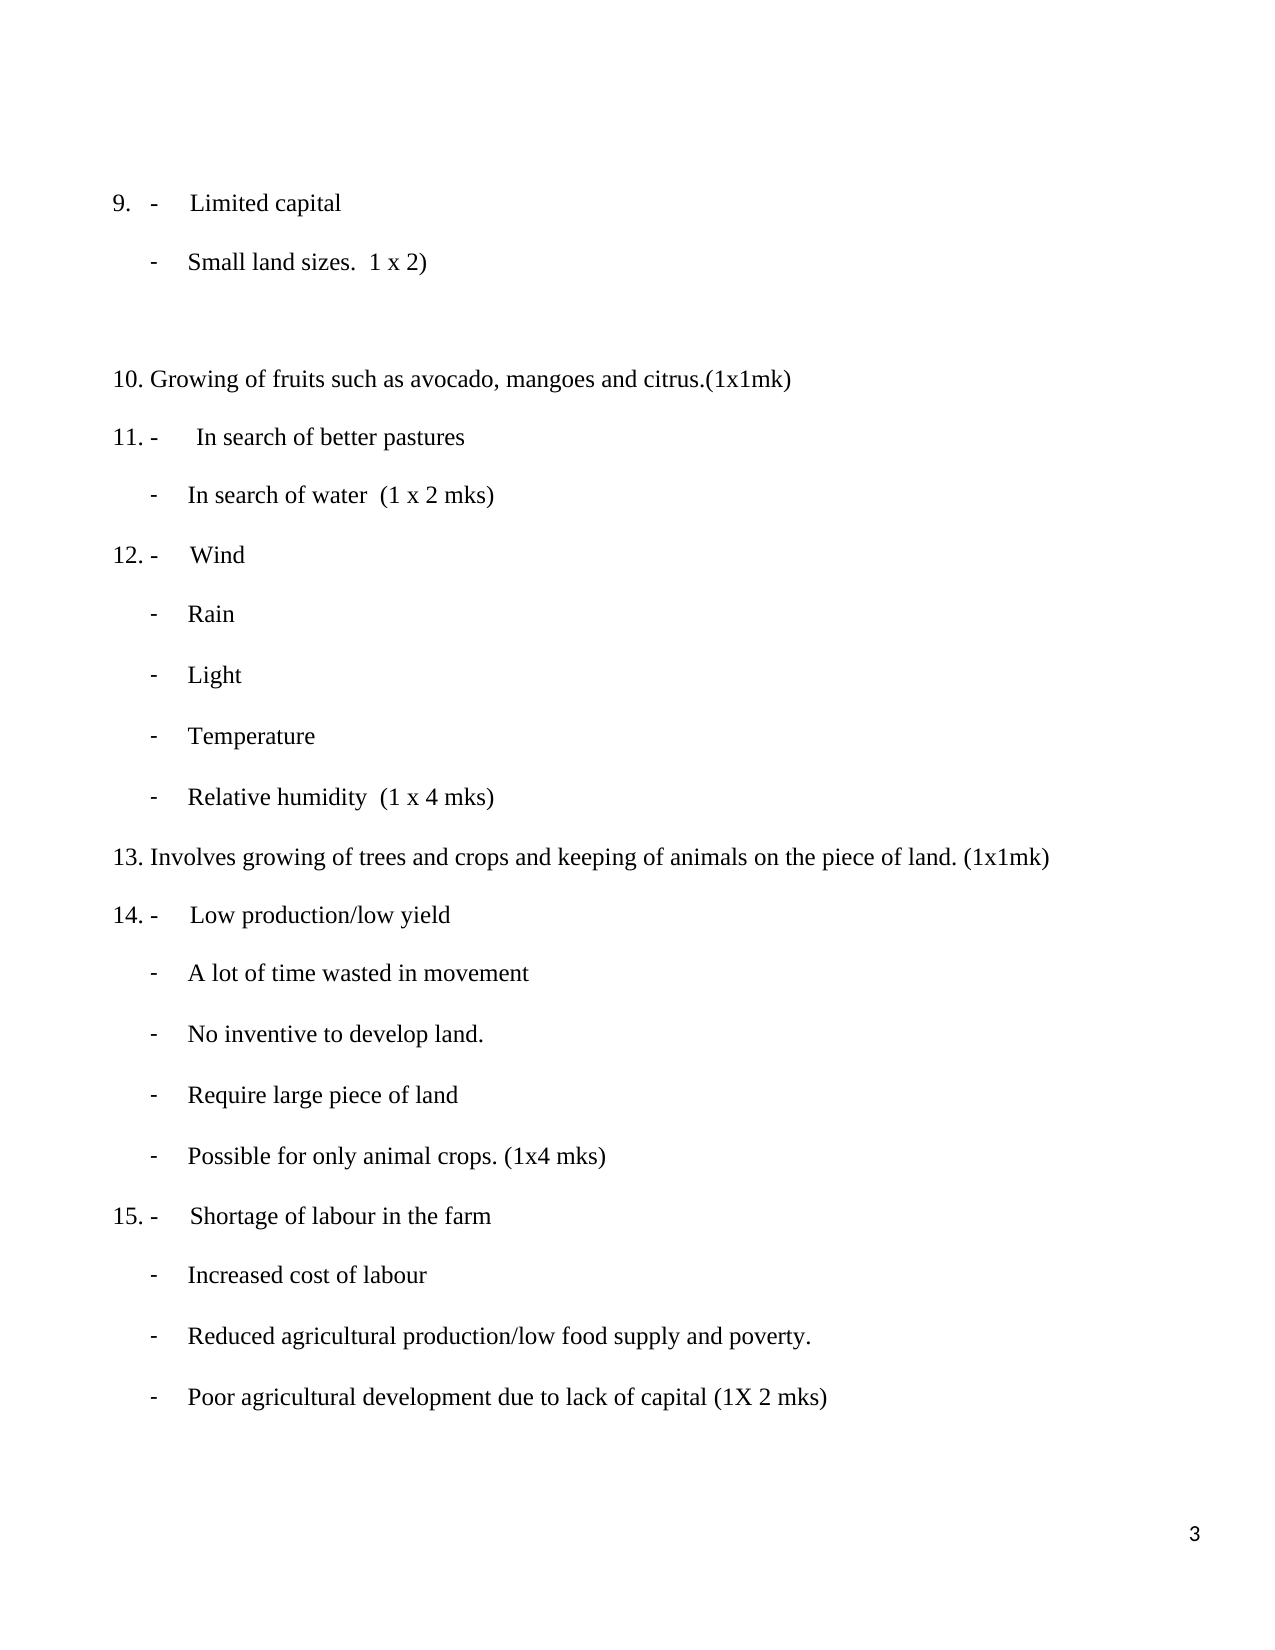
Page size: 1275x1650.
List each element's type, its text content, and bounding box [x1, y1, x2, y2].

list Rain [150, 598, 1200, 629]
list Temperature [150, 720, 1200, 751]
list - Low production/low yield [112, 900, 1200, 928]
list Relative humidity (1 x 4 mks) [150, 781, 1200, 812]
list Possible for only animal crops. (1x4 mks) [150, 1140, 1200, 1171]
list - Shortage of labour in the farm [112, 1201, 1200, 1230]
list - Wind [112, 541, 1200, 569]
list Poor agricultural development due to lack of capital (1X 2 mks) [150, 1381, 1200, 1412]
list - In search of better pastures [112, 422, 1200, 451]
list No inventive to develop land. [150, 1018, 1200, 1049]
list Increased cost of labour [150, 1259, 1200, 1289]
list Light [150, 659, 1200, 690]
list Involves growing of trees and crops and keeping of animals on the piece of land. (1x1mk) [112, 842, 1200, 871]
list Growing of fruits such as avocado, mangoes and citrus.(1x1mk) [112, 364, 1200, 393]
list Small land sizes. 1 x 2) [150, 246, 1200, 277]
list In search of water (1 x 2 mks) [150, 479, 1200, 510]
list Require large piece of land [150, 1079, 1200, 1110]
list A lot of time wasted in movement [150, 957, 1200, 988]
list Reduced agricultural production/low food supply and poverty. [150, 1320, 1200, 1351]
list - Limited capital [112, 188, 1200, 217]
